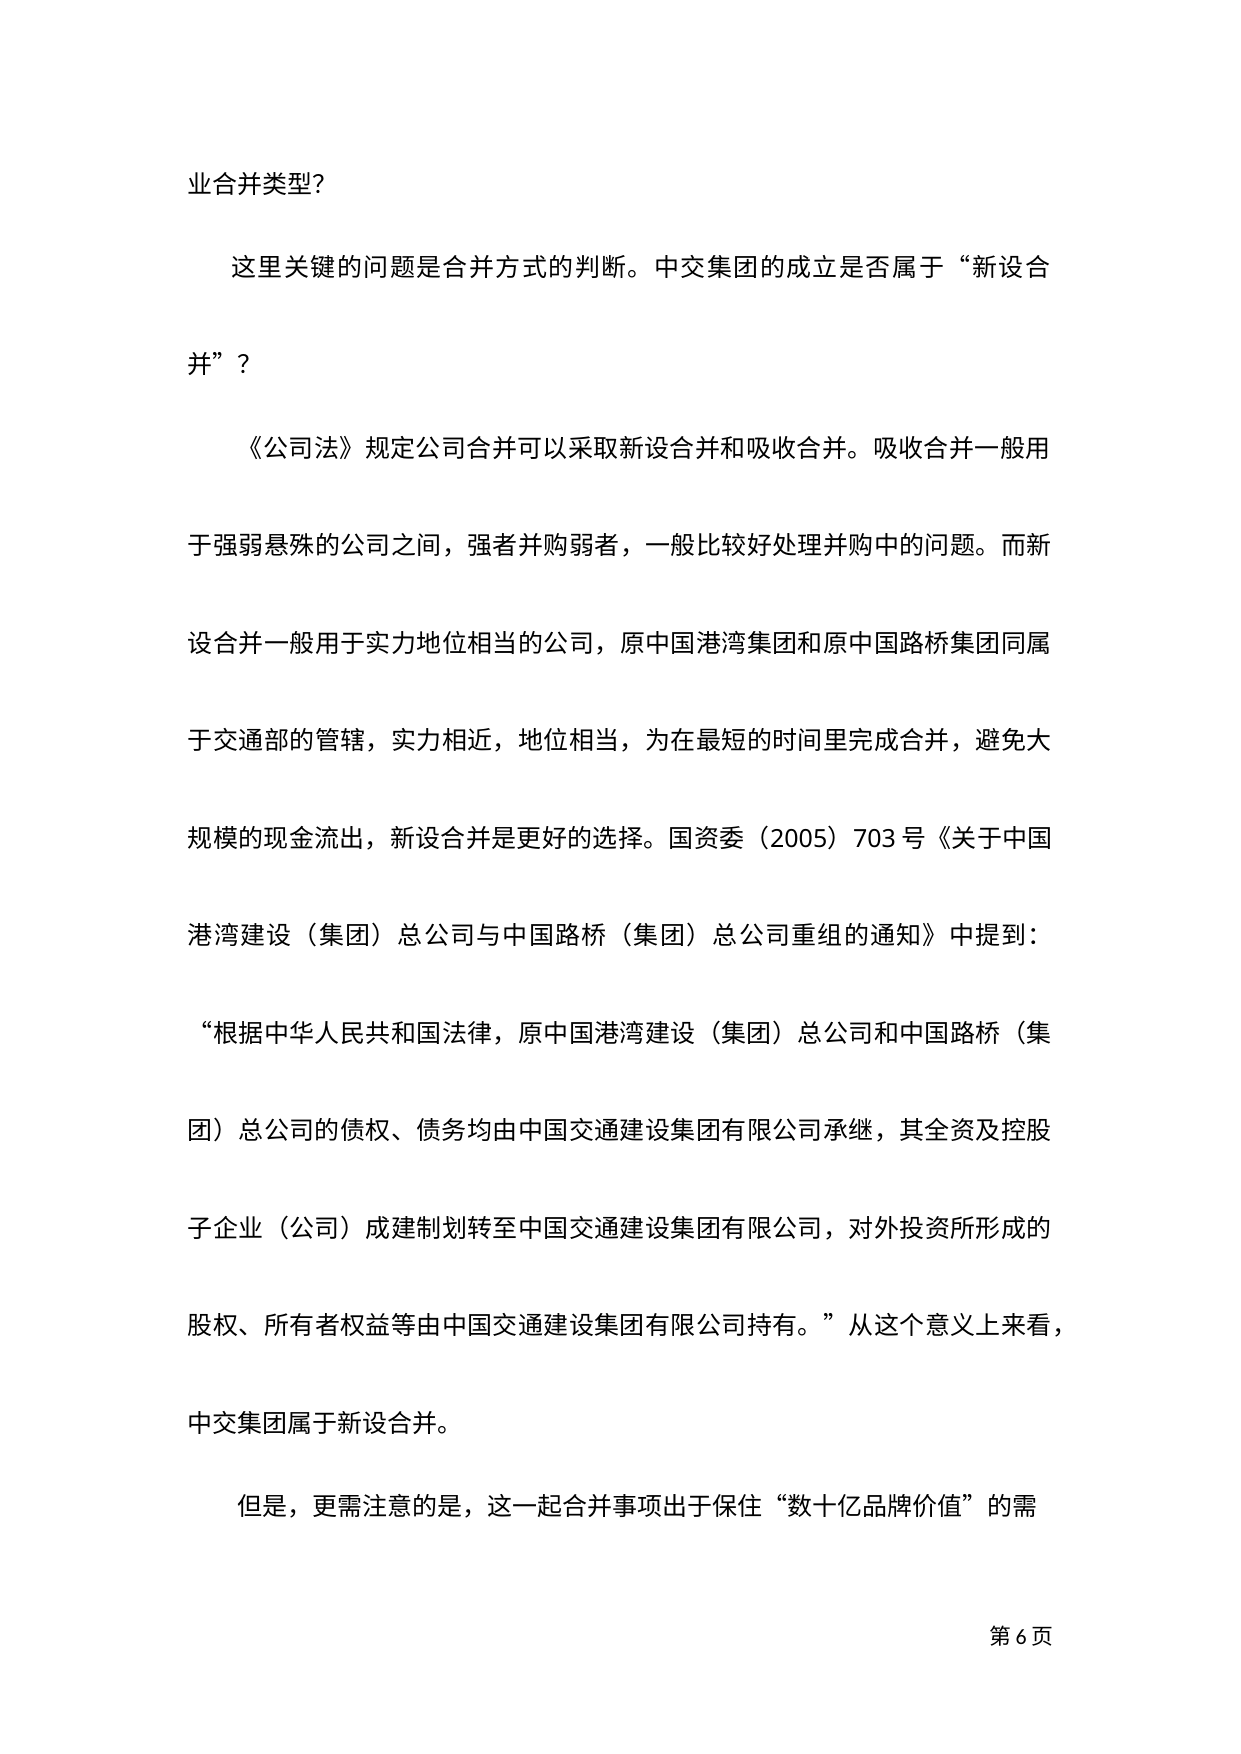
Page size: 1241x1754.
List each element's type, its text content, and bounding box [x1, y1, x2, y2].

text 《公司法》规定公司合并可以采取新设合并和吸收合并。吸收合并一般用于强弱悬殊的公司之间，强者并购弱者，一般比较好处理并购中的问题。而新设合并一般用于实力地位相当的公司，原中国港湾集团和原中国路桥集团同属于交通部的管辖，实力相近，地位相当，为在最短的时间里完成合并，避免大规模的现金流出，新设合并是更好的选择。国资委（2005）703号《关于中国港湾建设（集团）总公司与中国路桥（集团）总公司重组的通知》中提到：“根据中华人民共和国法律，原中国港湾建设（集团）总公司和中国路桥（集团）总公司的债权、债务均由中国交通建设集团有限公司承继，其全资及控股子企业（公司）成建制划转至中国交通建设集团有限公司，对外投资所形成的股权、所有者权益等由中国交通建设集团有限公司持有。”从这个意义上来看，中交集团属于新设合并。 [188, 414, 1053, 1454]
text 这里关键的问题是合并方式的判断。中交集团的成立是否属于“新设合并”？ [187, 233, 1053, 396]
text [187, 1472, 1053, 1537]
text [187, 150, 1053, 215]
